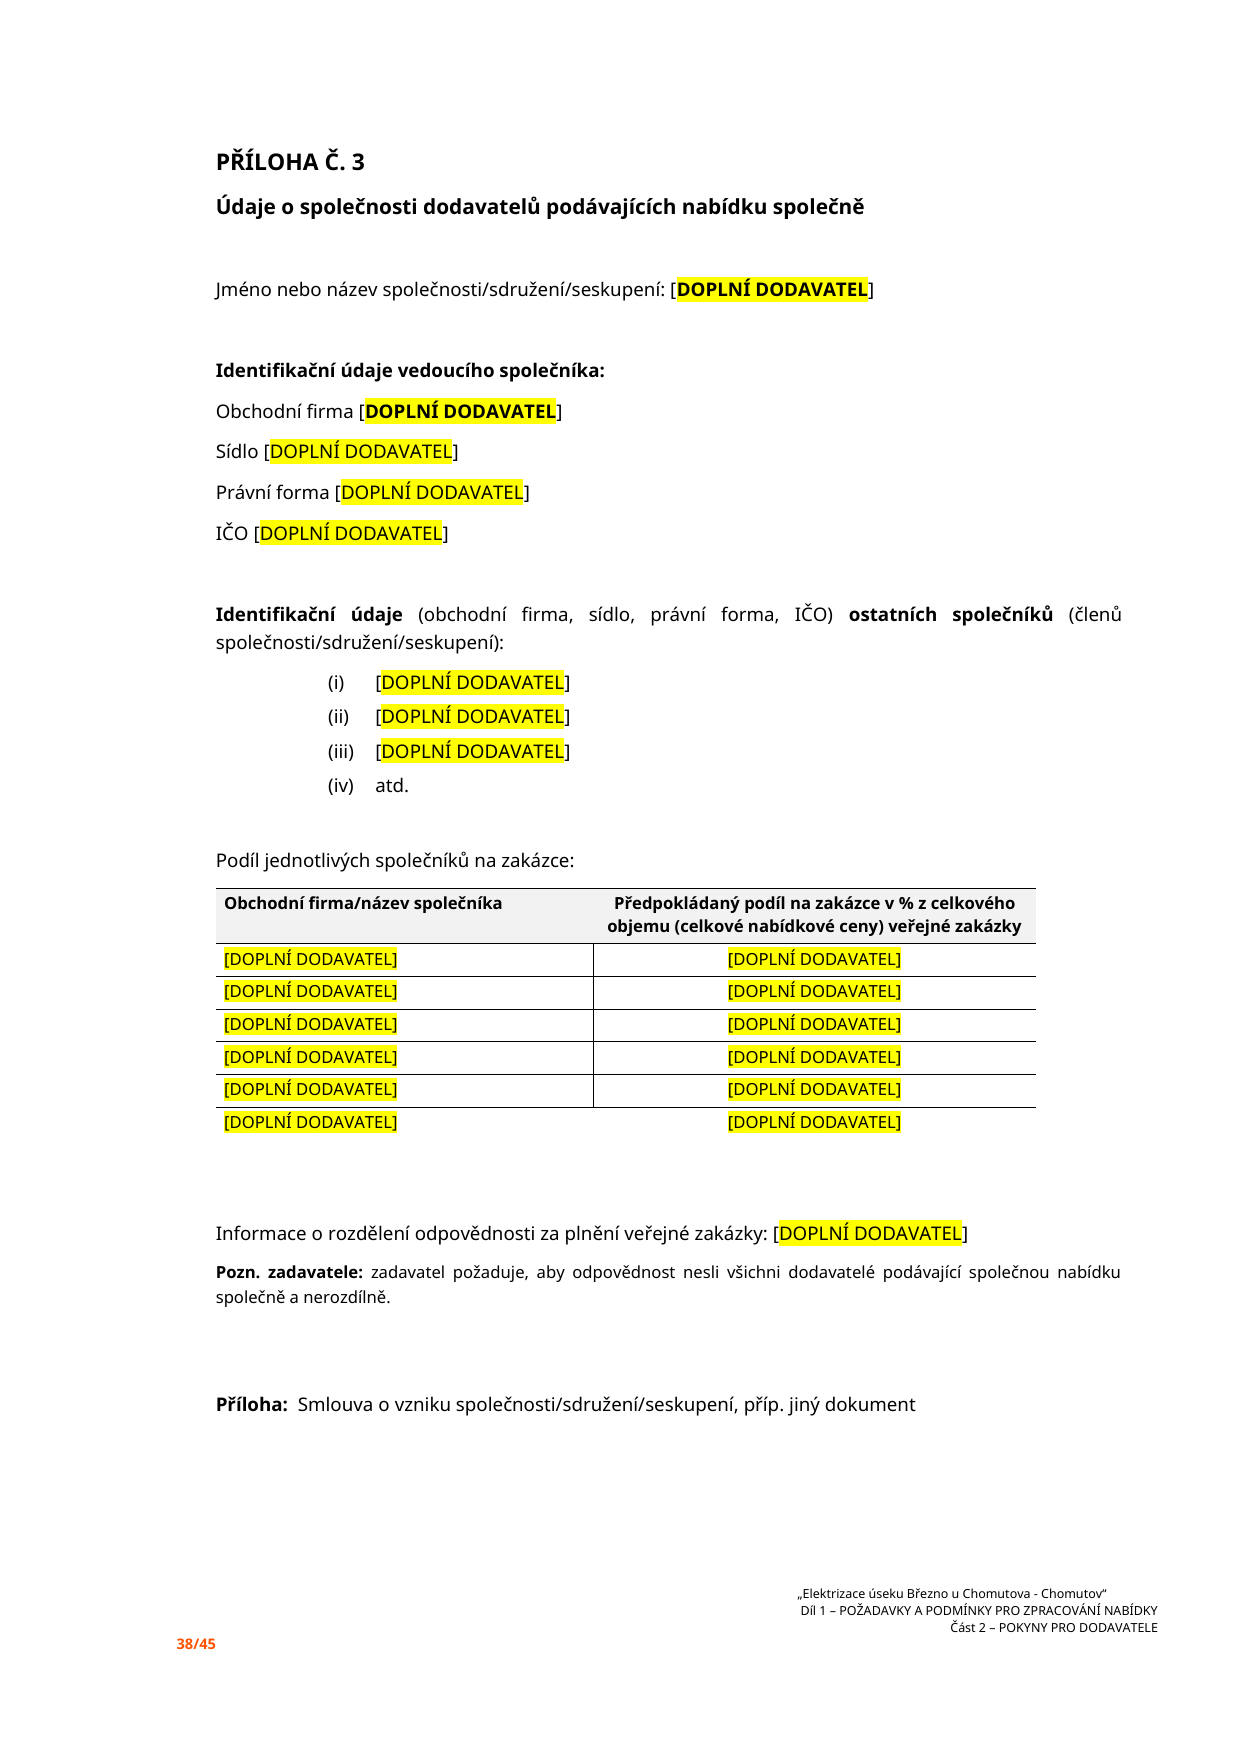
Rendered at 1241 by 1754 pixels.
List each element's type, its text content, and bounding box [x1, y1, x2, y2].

table_header Předpokládaný podíl na zakázce v % z celkového objemu (celkové nabídkové ceny) veřejné zakázky [593, 889, 1036, 943]
text [DOPLNÍ DODAVATEL] [564, 704, 1122, 729]
text Identifikační údaje (obchodní firma, sídlo, právní forma, IČO) ostatních společníků (členů společnosti/sdružení/seskupení): [216, 601, 1122, 654]
text [DOPLNÍ DODAVATEL] [328, 738, 381, 763]
table_cell [DOPLNÍ DODAVATEL] [216, 1108, 593, 1139]
text Obchodní firma [DOPLNÍ DODAVATEL] [216, 398, 365, 424]
table_cell [DOPLNÍ DODAVATEL] [594, 977, 1036, 1008]
text Údaje o společnosti dodavatelů podávajících nabídku společně [216, 192, 1122, 221]
text [DOPLNÍ DODAVATEL] [328, 669, 1122, 695]
text Právní forma [DOPLNÍ DODAVATEL] [216, 479, 341, 505]
text Identifikační údaje vedoucího společníka: [216, 358, 1122, 383]
table_cell [DOPLNÍ DODAVATEL] [593, 1108, 1036, 1139]
table_cell [DOPLNÍ DODAVATEL] [594, 944, 1036, 976]
text Sídlo [DOPLNÍ DODAVATEL] [452, 439, 1122, 464]
text [DOPLNÍ DODAVATEL] [564, 738, 1122, 763]
text Informace o rozdělení odpovědnosti za plnění veřejné zakázky: [DOPLNÍ DODAVATEL] [216, 1220, 779, 1246]
table_cell [DOPLNÍ DODAVATEL] [594, 1010, 1036, 1041]
table_cell [DOPLNÍ DODAVATEL] [216, 1042, 593, 1074]
text Právní forma [DOPLNÍ DODAVATEL] [523, 479, 1122, 505]
text Jméno nebo název společnosti/sdružení/seskupení: [DOPLNÍ DODAVATEL] [868, 277, 1122, 302]
text Jméno nebo název společnosti/sdružení/seskupení: [DOPLNÍ DODAVATEL] [216, 277, 677, 302]
table_cell [DOPLNÍ DODAVATEL] [594, 1042, 1036, 1074]
table_cell [DOPLNÍ DODAVATEL] [594, 1075, 1036, 1107]
text Příloha: Smlouva o vzniku společnosti/sdružení/seskupení, příp. jiný dokument [216, 1392, 1122, 1417]
text atd. [328, 772, 1122, 798]
text Příloha č. 3 [216, 146, 1122, 177]
table_header Obchodní firma/název společníka [216, 889, 593, 943]
text Pozn. zadavatele: zadavatel požaduje, aby odpovědnost nesli všichni dodavatelé podávající společnou nabídku společně a nerozdílně. [216, 1261, 1122, 1308]
text [DOPLNÍ DODAVATEL] [328, 704, 381, 729]
text Obchodní firma [DOPLNÍ DODAVATEL] [556, 398, 1122, 424]
text IČO [DOPLNÍ DODAVATEL] [442, 520, 1122, 545]
table_cell [DOPLNÍ DODAVATEL] [216, 944, 593, 976]
table_cell [DOPLNÍ DODAVATEL] [216, 1075, 593, 1107]
text Podíl jednotlivých společníků na zakázce: [216, 847, 1122, 873]
table_cell [DOPLNÍ DODAVATEL] [216, 1010, 593, 1041]
table_cell [DOPLNÍ DODAVATEL] [216, 977, 593, 1008]
